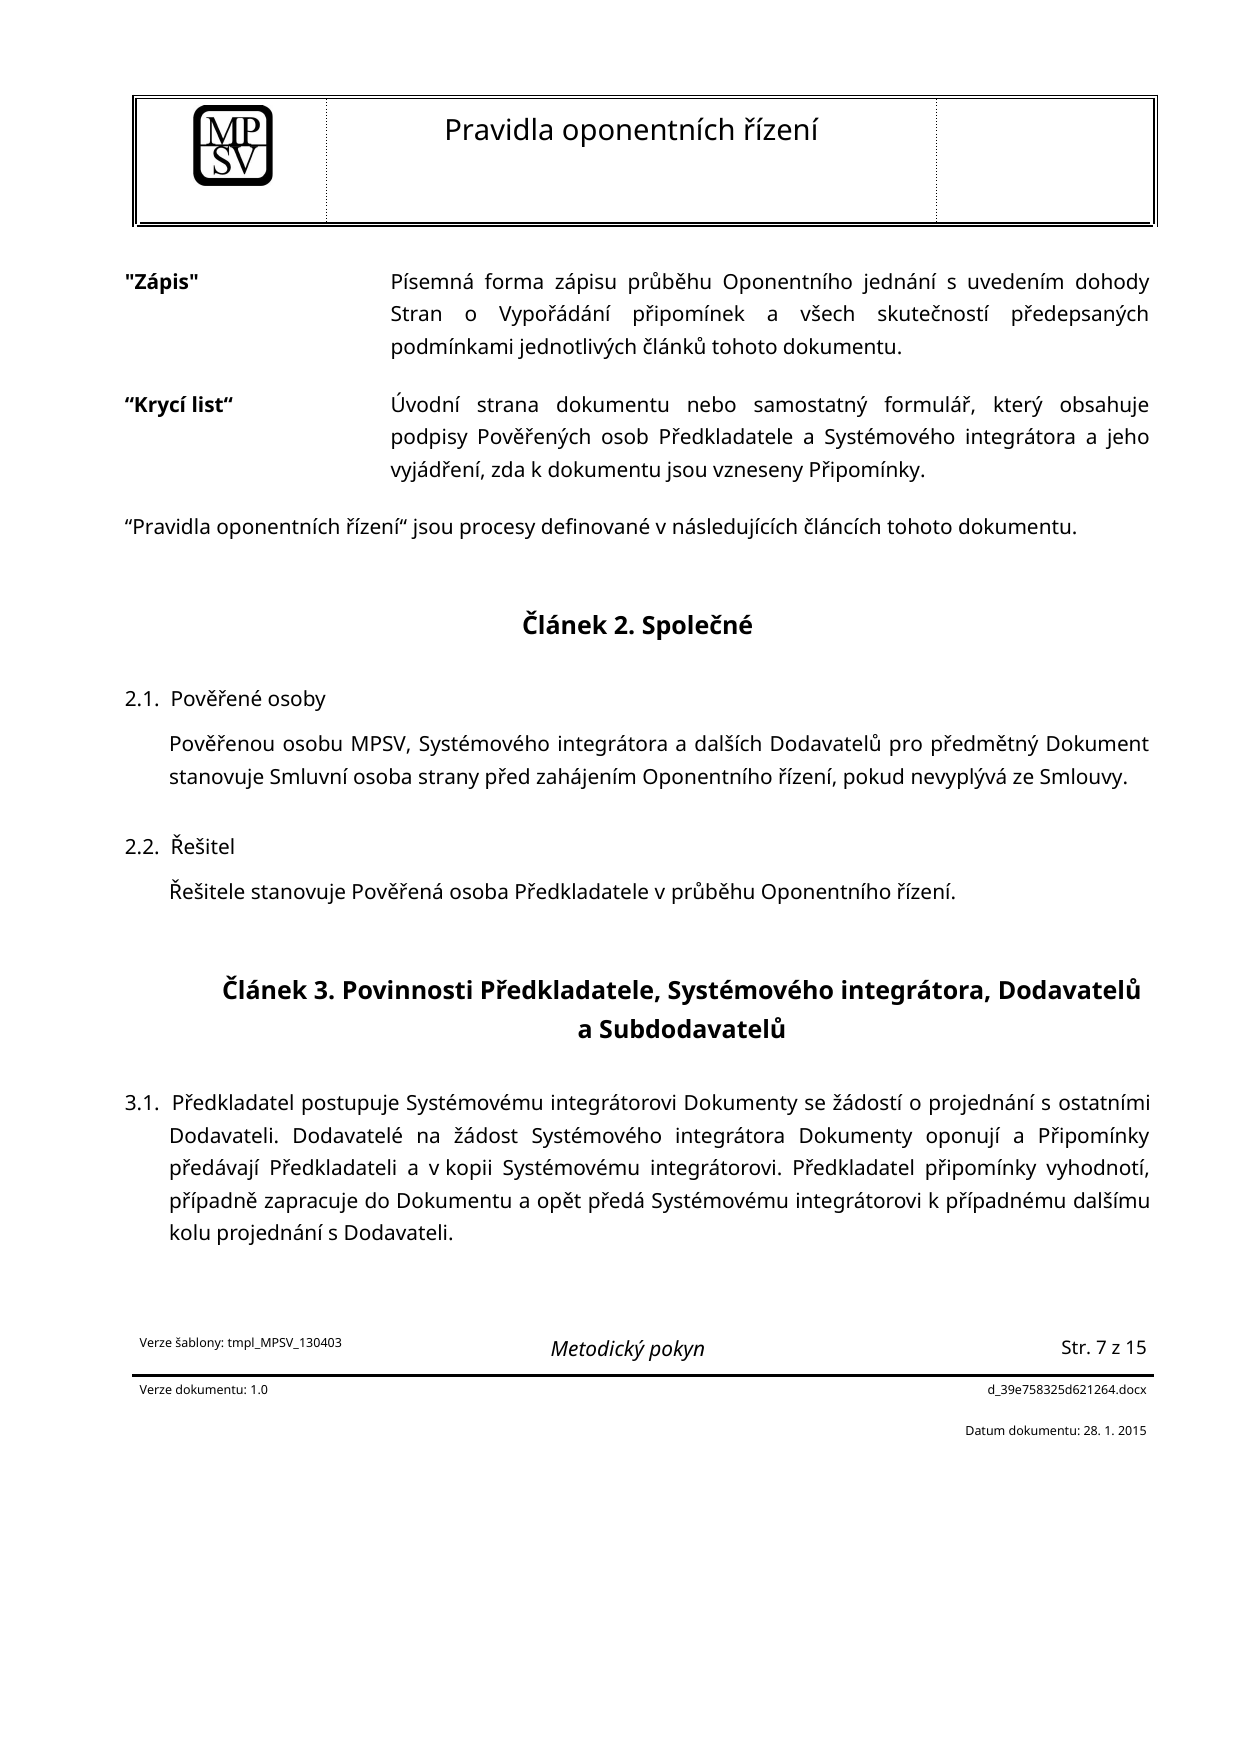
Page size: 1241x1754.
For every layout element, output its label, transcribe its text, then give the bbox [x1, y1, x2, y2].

picture [193, 105, 273, 186]
subtitle Řešitel [124, 832, 1150, 861]
subtitle Předkladatel postupuje Systémovému integrátorovi Dokumenty se žádostí o projednání s ostatními Dodavateli. Dodavatelé na žádost Systémového integrátora Dokumenty oponují a Připomínky předávají Předkladateli a v kopii Systémovému integrátorovi. Předkladatel připomínky vyhodnotí, případně zapracuje do Dokumentu a opět předá Systémovému integrátorovi k případnému dalšímu kolu projednání s Dodavateli. [124, 1088, 1150, 1247]
text Pověřenou osobu MPSV, Systémového integrátora a dalších Dodavatelů pro předmětný Dokument stanovuje Smluvní osoba strany před zahájením Oponentního řízení, pokud nevyplývá ze Smlouvy. [169, 729, 1150, 790]
text "Zápis" Písemná forma zápisu průběhu Oponentního jednání s uvedením dohody Stran o Vypořádání připomínek a všech skutečností předepsaných podmínkami jednotlivých článků tohoto dokumentu. [124, 267, 1150, 361]
subtitle Společné [124, 608, 1150, 642]
text Řešitele stanovuje Pověřená osoba Předkladatele v průběhu Oponentního řízení. [169, 877, 1150, 906]
text “Pravidla oponentních řízení“ jsou procesy definované v následujících článcích tohoto dokumentu. [124, 512, 1150, 541]
subtitle Povinnosti Předkladatele, Systémového integrátora, Dodavatelů a Subdodavatelů [213, 972, 1150, 1046]
subtitle Pověřené osoby [124, 684, 1150, 713]
text “Krycí list“ Úvodní strana dokumentu nebo samostatný formulář, který obsahuje podpisy Pověřených osob Předkladatele a Systémového integrátora a jeho vyjádření, zda k dokumentu jsou vzneseny Připomínky. [124, 390, 1150, 483]
